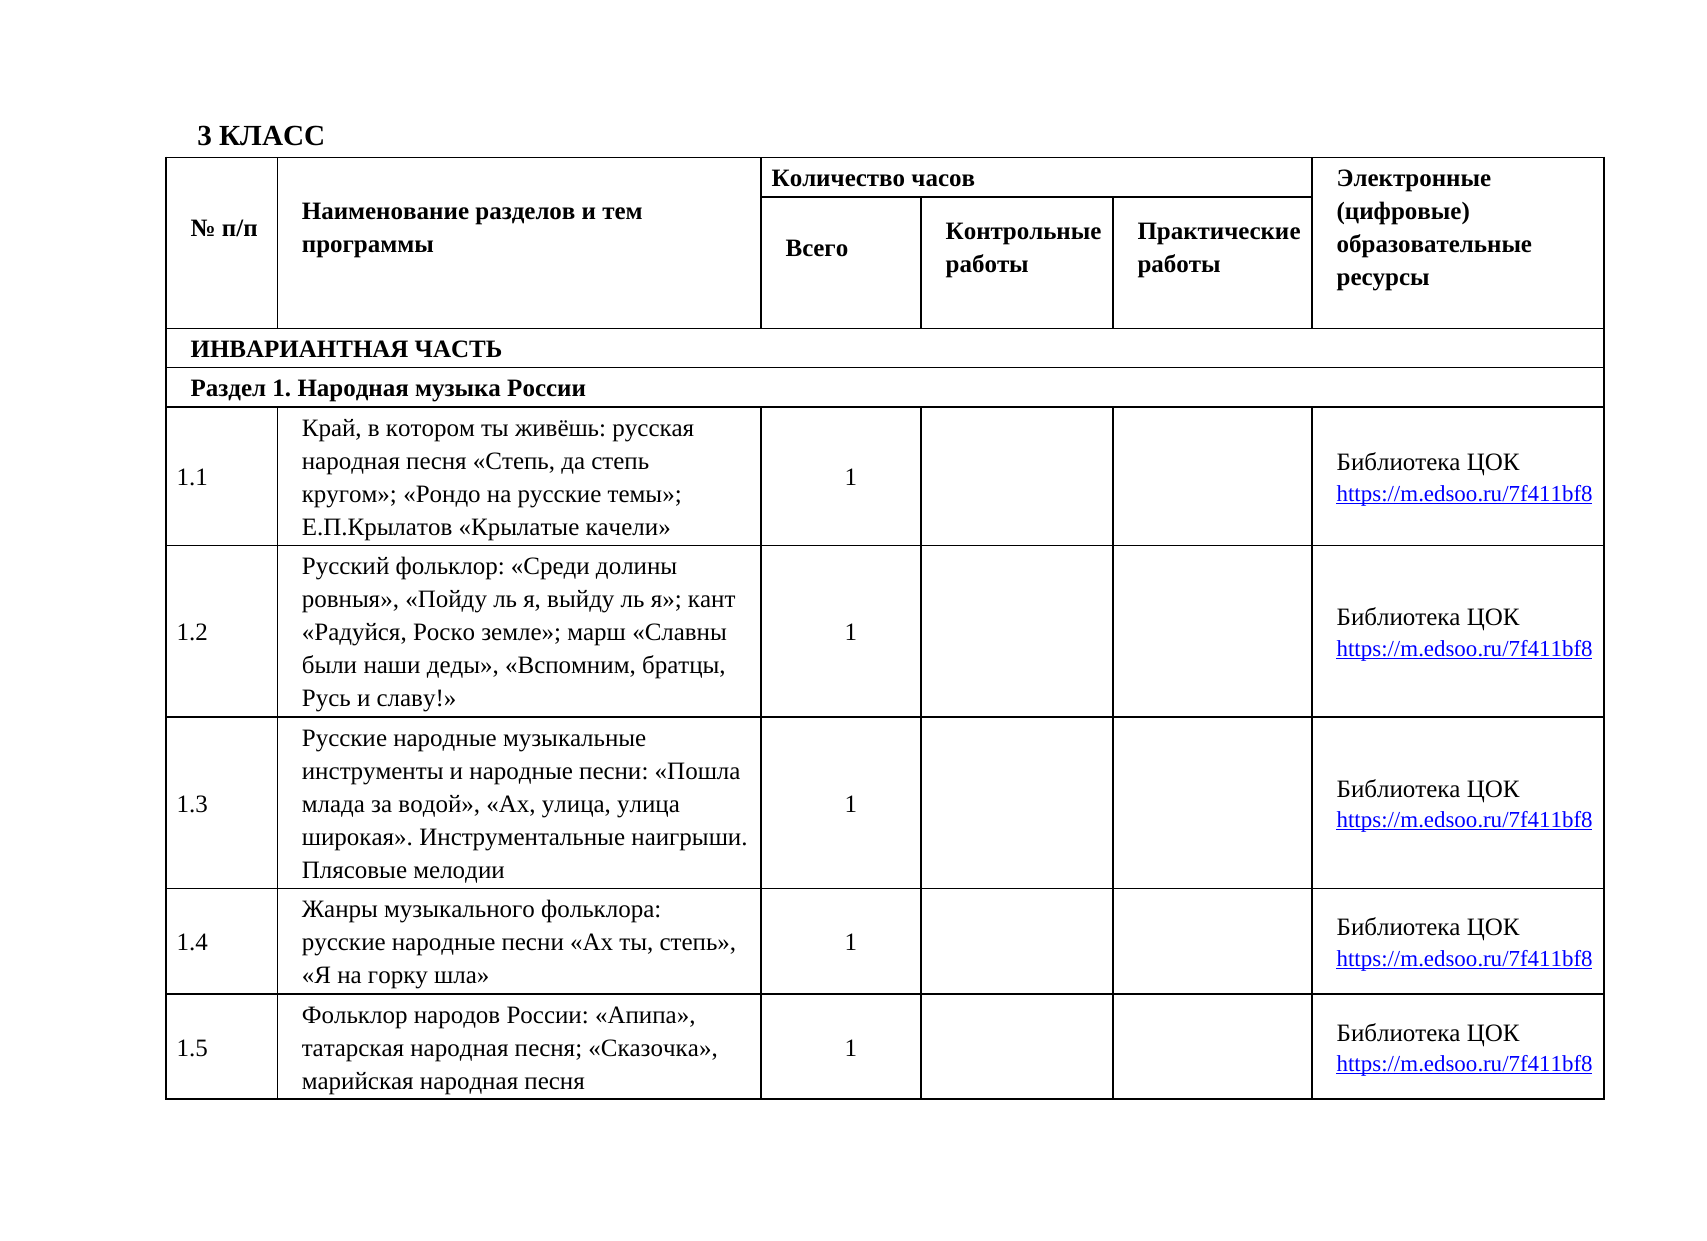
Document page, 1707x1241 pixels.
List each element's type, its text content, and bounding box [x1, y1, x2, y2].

table_cell 1 [762, 995, 920, 1098]
table_cell [1114, 546, 1311, 716]
table_cell [1114, 718, 1311, 887]
table_cell [922, 408, 1112, 544]
table_cell 1.4 [167, 889, 277, 993]
table_cell [1114, 995, 1311, 1098]
text 3 КЛАСС [190, 118, 1618, 152]
table_cell Фольклор народов России: «Апипа», татарская народная песня; «Сказочка», марийская народная песня [278, 995, 760, 1098]
table_cell 1.3 [167, 718, 277, 887]
table_cell Всего [762, 198, 920, 327]
table_cell Библиотека ЦОК https://m.edsoo.ru/7f411bf8 [1313, 408, 1603, 544]
table_cell Библиотека ЦОК https://m.edsoo.ru/7f411bf8 [1313, 718, 1603, 887]
table_cell [922, 995, 1112, 1098]
table_cell [1114, 408, 1311, 544]
table_cell 1 [762, 718, 920, 887]
table_header Электронные (цифровые) образовательные ресурсы [1313, 158, 1603, 327]
table_cell [1114, 889, 1311, 993]
table_cell Библиотека ЦОК https://m.edsoo.ru/7f411bf8 [1313, 546, 1603, 716]
table_cell 1 [762, 408, 920, 544]
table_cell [1313, 889, 1603, 993]
table_cell 1.1 [167, 408, 277, 544]
table_cell 1 [762, 889, 920, 993]
table_cell [922, 889, 1112, 993]
table_cell Раздел 1. Народная музыка России [167, 368, 1603, 406]
table_header Наименование разделов и тем программы [278, 158, 760, 327]
table_header № п/п [167, 158, 277, 327]
table_cell Русские народные музыкальные инструменты и народные песни: «Пошла млада за водой», «Ах, улица, улица широкая». Инструментальные наигрыши. Плясовые мелодии [278, 718, 760, 887]
table_cell Практические работы [1114, 198, 1311, 327]
table_cell 1.2 [167, 546, 277, 716]
table_cell ИНВАРИАНТНАЯ ЧАСТЬ [167, 329, 1603, 367]
table_cell [922, 718, 1112, 887]
table_cell 1 [762, 546, 920, 716]
table_cell Край, в котором ты живёшь: русская народная песня «Степь, да степь кругом»; «Рондо на русские темы»; Е.П.Крылатов «Крылатые качели» [278, 408, 760, 544]
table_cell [1313, 995, 1603, 1098]
table_cell Жанры музыкального фольклора: русские народные песни «Ах ты, степь», «Я на горку шла» [278, 889, 760, 993]
table_header Количество часов [762, 158, 1311, 196]
table_cell 1.5 [167, 995, 277, 1098]
table_cell Контрольные работы [922, 198, 1112, 327]
table_cell [922, 546, 1112, 716]
table_cell Русский фольклор: «Среди долины ровныя», «Пойду ль я, выйду ль я»; кант «Радуйся, Роско земле»; марш «Славны были наши деды», «Вспомним, братцы, Русь и славу!» [278, 546, 760, 716]
